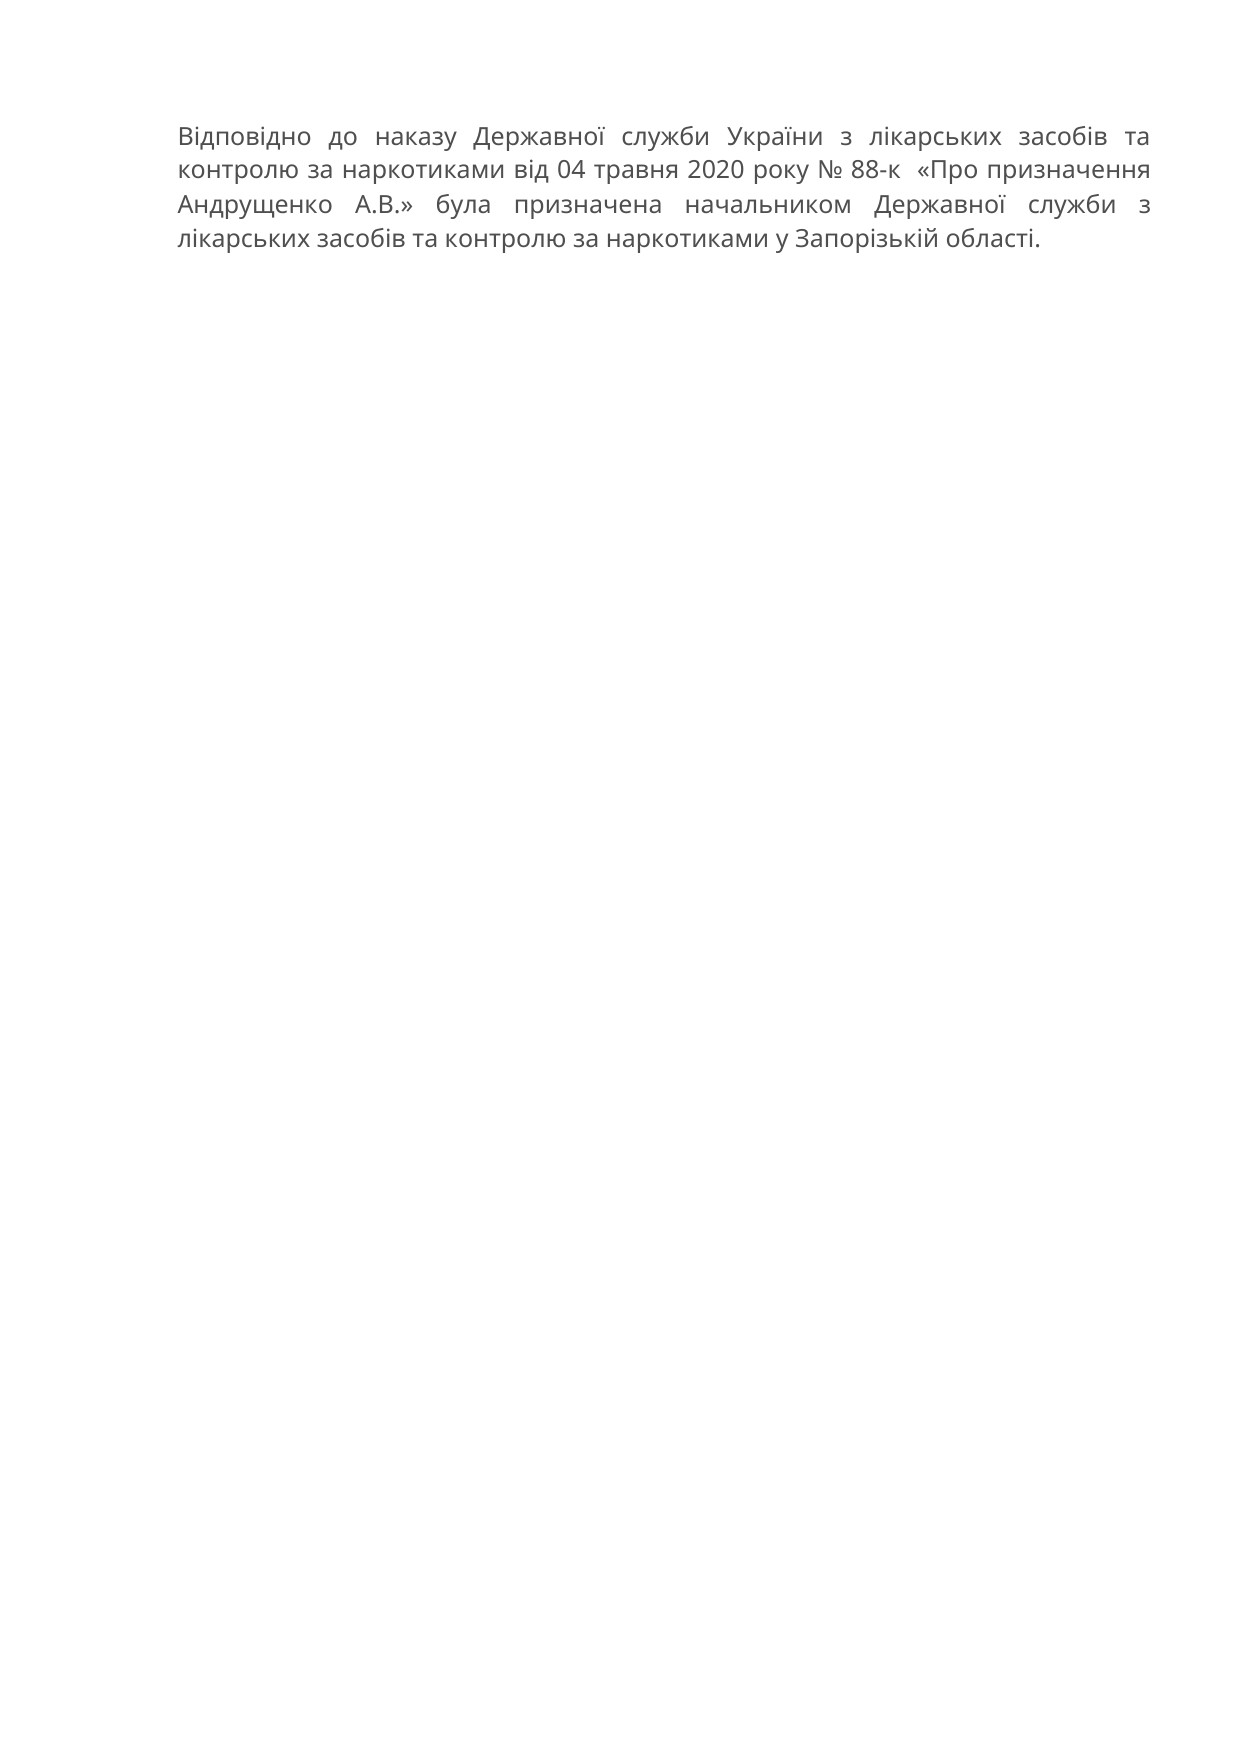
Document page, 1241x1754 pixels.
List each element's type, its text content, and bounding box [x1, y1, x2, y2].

text Відповідно до наказу Державної служби України з лікарських засобів та контролю за наркотиками від 04 травня 2020 року № 88-к «Про призначення Андрущенко А.В.» була призначена начальником Державної служби з лікарських засобів та контролю за наркотиками у Запорізькій області. [177, 118, 1152, 254]
